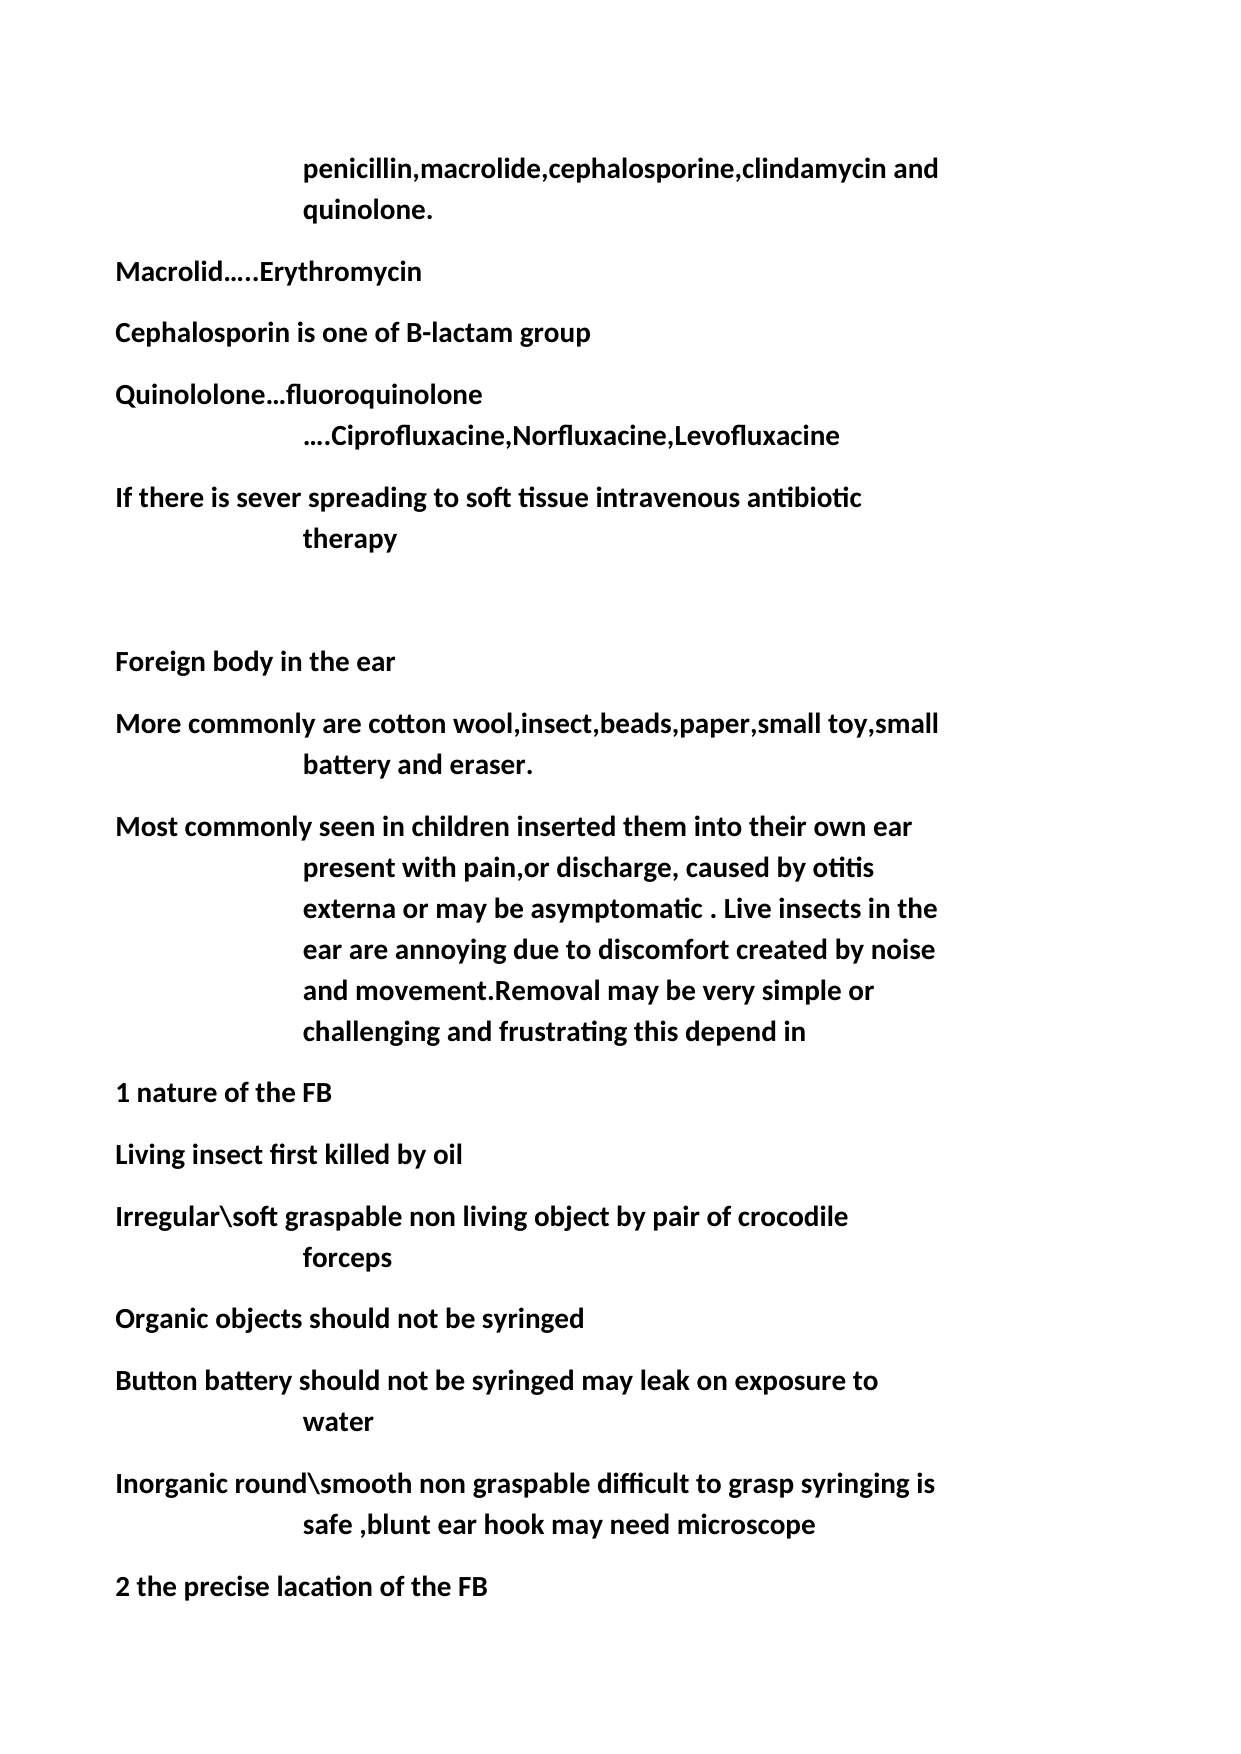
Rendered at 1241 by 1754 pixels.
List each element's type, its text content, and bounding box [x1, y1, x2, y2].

text Irregular\soft graspable non living object by pair of crocodile forceps [115, 1198, 940, 1274]
text Most commonly seen in children inserted them into their own ear present with pain,or discharge, caused by otitis externa or may be asymptomatic . Live insects in the ear are annoying due to discomfort created by noise and movement.Removal may be very simple or challenging and frustrating this depend in [115, 808, 940, 1048]
text If there is sever spreading to soft tissue intravenous antibiotic therapy [115, 479, 940, 556]
text Macrolid…..Erythromycin [115, 253, 940, 288]
text Quinololone…fluoroquinolone ….Ciprofluxacine,Norfluxacine,Levofluxacine [115, 376, 940, 453]
text More commonly are cotton wool,insect,beads,paper,small toy,small battery and eraser. [115, 705, 940, 782]
text Inorganic round\smooth non graspable difficult to grasp syringing is safe ,blunt ear hook may need microscope [115, 1465, 940, 1542]
text Button battery should not be syringed may leak on exposure to water [115, 1362, 940, 1439]
text Cephalosporin is one of B-lactam group [115, 314, 940, 350]
text Living insect first killed by oil [115, 1136, 940, 1172]
text Organic objects should not be syringed [115, 1301, 940, 1336]
text 2 the precise lacation of the FB [115, 1568, 940, 1603]
text Foreign body in the ear [115, 643, 940, 679]
text 1 nature of the FB [115, 1074, 940, 1110]
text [115, 150, 940, 227]
